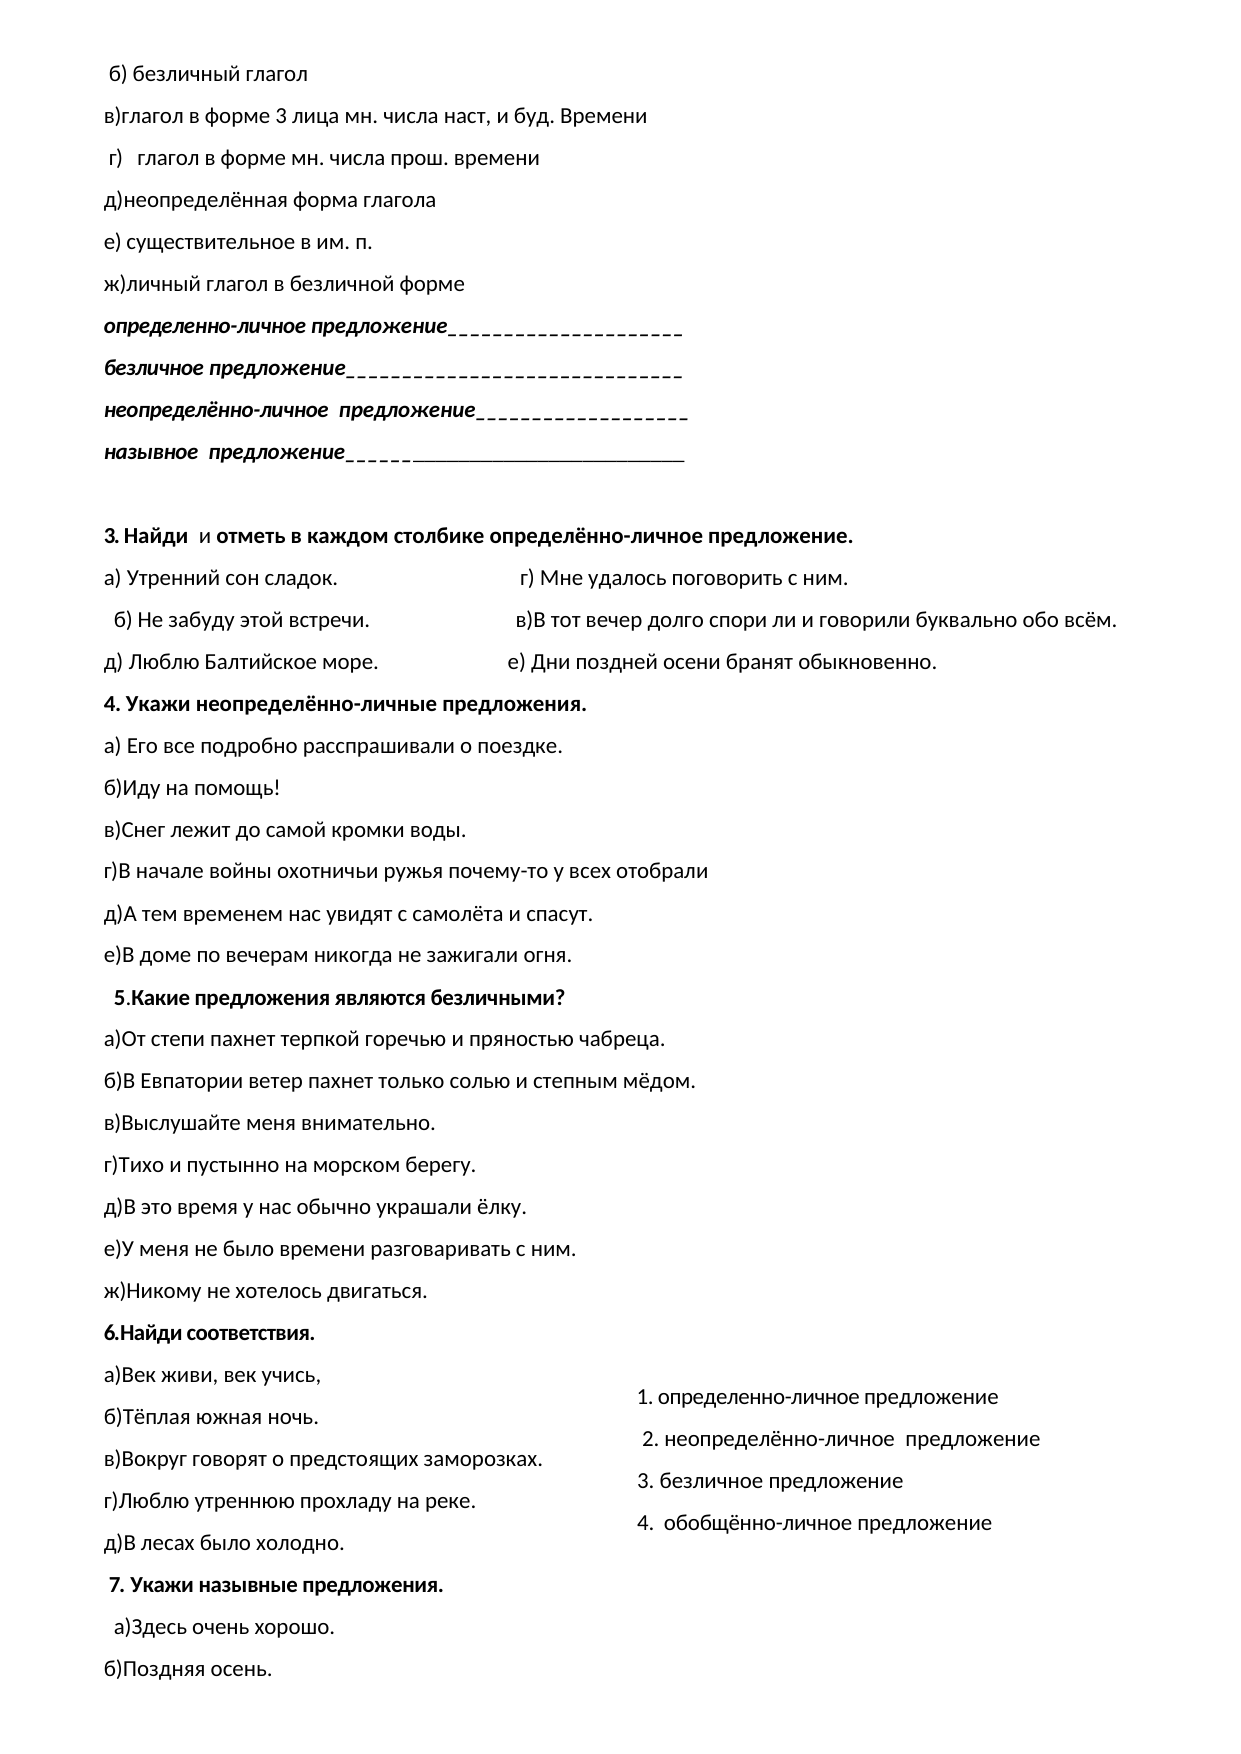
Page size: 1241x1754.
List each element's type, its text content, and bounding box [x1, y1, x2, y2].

text а) Утренний сон сладок. г) Мне удалось поговорить с ним. [103, 563, 1172, 591]
text е)В доме по вечерам никогда не зажигали огня. [103, 941, 1172, 969]
text в)Выслушайте меня внимательно. [103, 1108, 1172, 1137]
text а)Здесь очень хорошо. [103, 1612, 1172, 1640]
text назывное предложение______________________________ [103, 437, 1172, 465]
text 3. Найди и отметь в каждом столбике определённо-личное предложение. [103, 521, 1172, 549]
text г)Люблю утреннюю прохладу на реке. [103, 1486, 822, 1514]
text ж)Никому не хотелось двигаться. [103, 1276, 1172, 1304]
text а)Век живи, век учись, [103, 1360, 1172, 1388]
text определенно-личное предложение_____________________ [103, 311, 1172, 339]
text г)В начале войны охотничьи ружья почему-то у всех отобрали [103, 857, 1172, 885]
text безличное предложение______________________________ [103, 353, 1172, 381]
text б) Не забуду этой встречи. в)В тот вечер долго спори ли и говорили буквально обо всём. д) Люблю Балтийское море. е) Дни поздней осени бранят обыкновенно. 4. Укажи неопределённо-личные предложения. а) Его все подробно расспрашивали о поездке. [103, 605, 1172, 759]
text а)От степи пахнет терпкой горечью и пряностью чабреца. [103, 1024, 1172, 1053]
text в)глагол в форме 3 лица мн. числа наст, и буд. Времени [103, 101, 1172, 129]
text б)В Евпатории ветер пахнет только солью и степным мёдом. [103, 1067, 1172, 1094]
text 6.Найди соответствия. [103, 1318, 1172, 1346]
text 7. Укажи назывные предложения. [103, 1570, 1172, 1598]
text б) безличный глагол [103, 59, 1172, 87]
text д)В это время у нас обычно украшали ёлку. [103, 1192, 1172, 1221]
text ж)личный глагол в безличной форме [103, 269, 1172, 297]
text е)У меня не было времени разговаривать с ним. [103, 1234, 1172, 1262]
text неопределённо-личное предложение___________________ [103, 395, 1172, 423]
text в)Вокруг говорят о предстоящих заморозках. [103, 1444, 822, 1472]
text 3. безличное предложение [637, 1466, 1142, 1494]
text 1. определенно-личное предложение [636, 1382, 1142, 1410]
text 2. неопределённо-личное предложение [637, 1424, 1142, 1452]
text е) существительное в им. п. [103, 227, 1172, 255]
text б)Тёплая южная ночь. [103, 1402, 1172, 1430]
text 4. обобщённо-личное предложение [637, 1508, 1142, 1536]
text в)Снег лежит до самой кромки воды. [103, 815, 1172, 843]
text г)Тихо и пустынно на морском берегу. [103, 1151, 1172, 1178]
text 5.Какие предложения являются безличными? [103, 983, 1172, 1011]
text д)В лесах было холодно. [103, 1528, 1172, 1556]
text д)А тем временем нас увидят с самолёта и спасут. [103, 899, 1172, 927]
text б)Иду на помощь! [103, 773, 1172, 801]
text б)Поздняя осень. [103, 1654, 1172, 1682]
text г) глагол в форме мн. числа прош. времени [103, 143, 1172, 171]
text д)неопределённая форма глагола [103, 185, 1172, 213]
